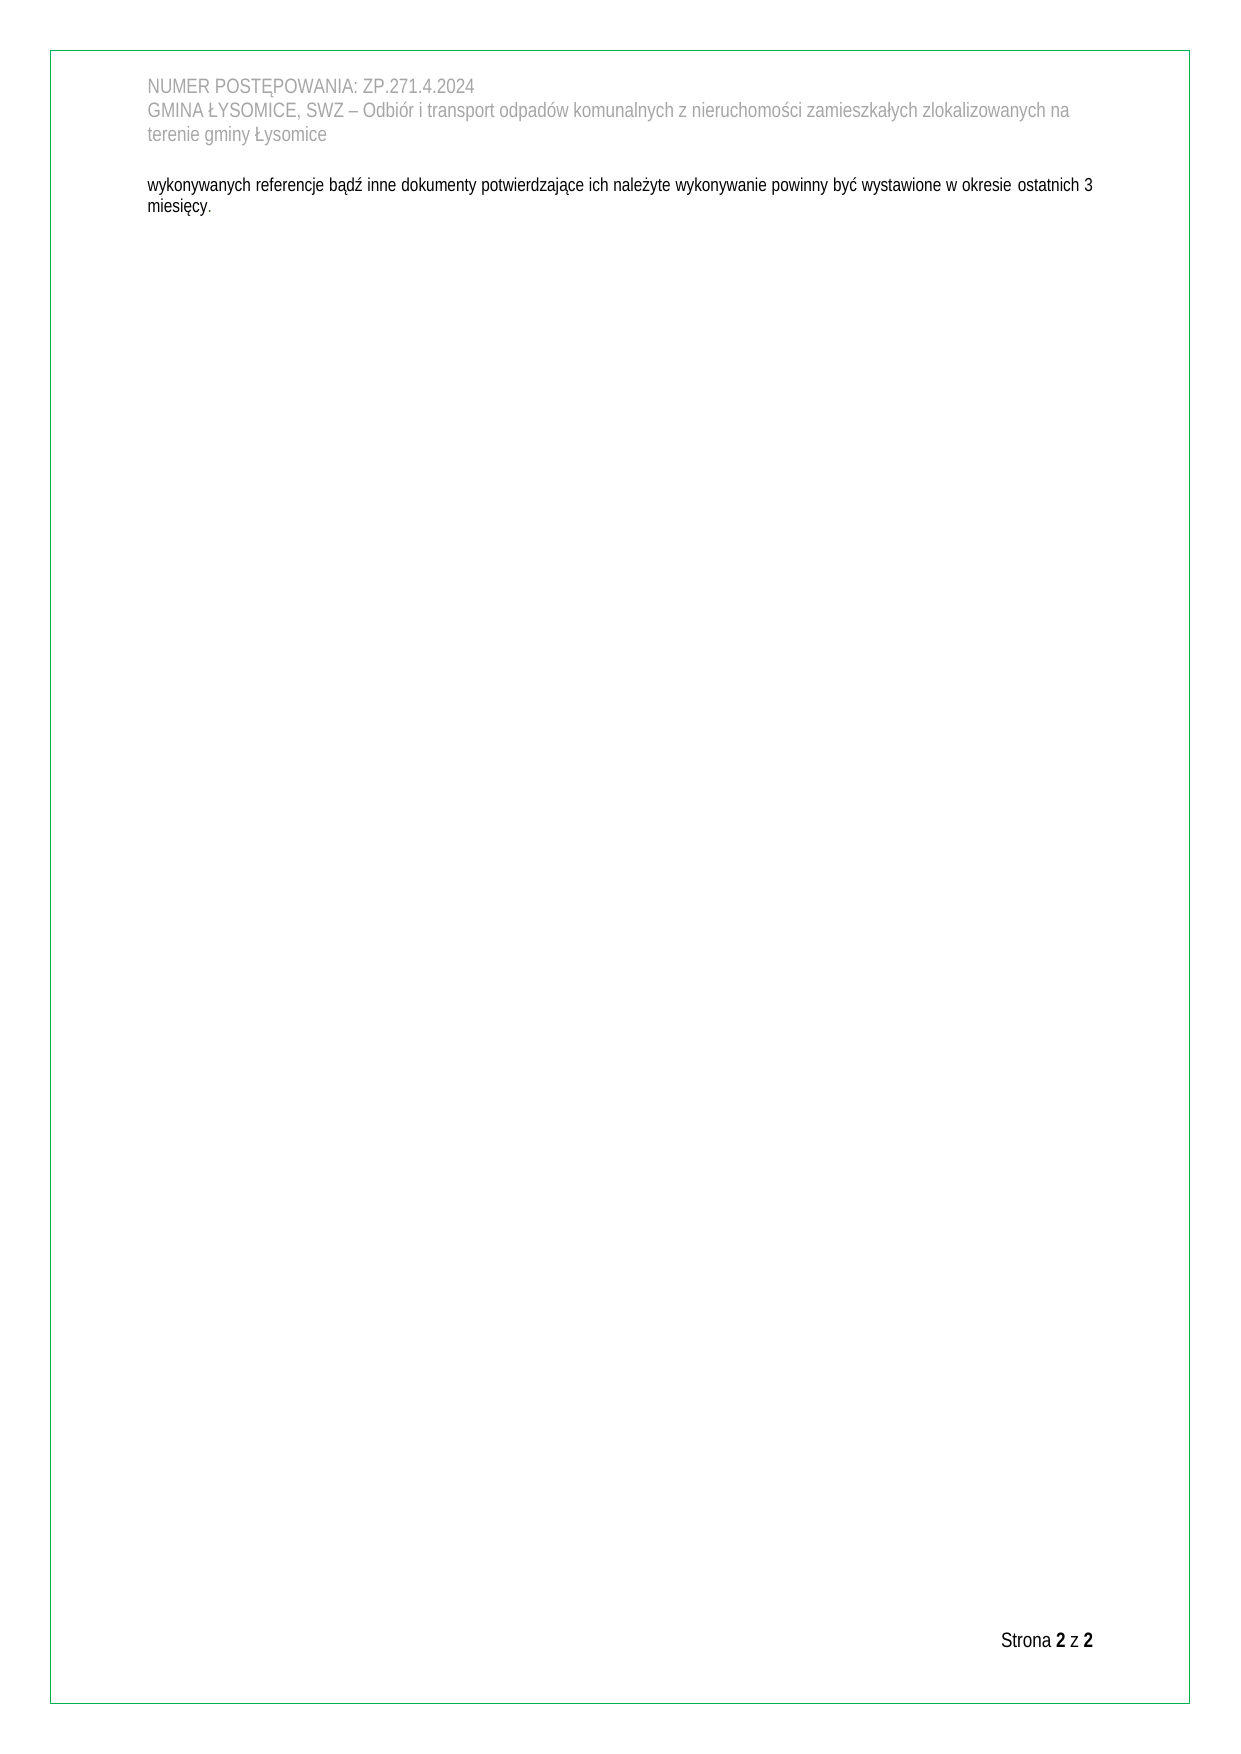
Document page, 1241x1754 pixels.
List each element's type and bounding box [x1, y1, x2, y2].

text [147, 174, 1093, 217]
